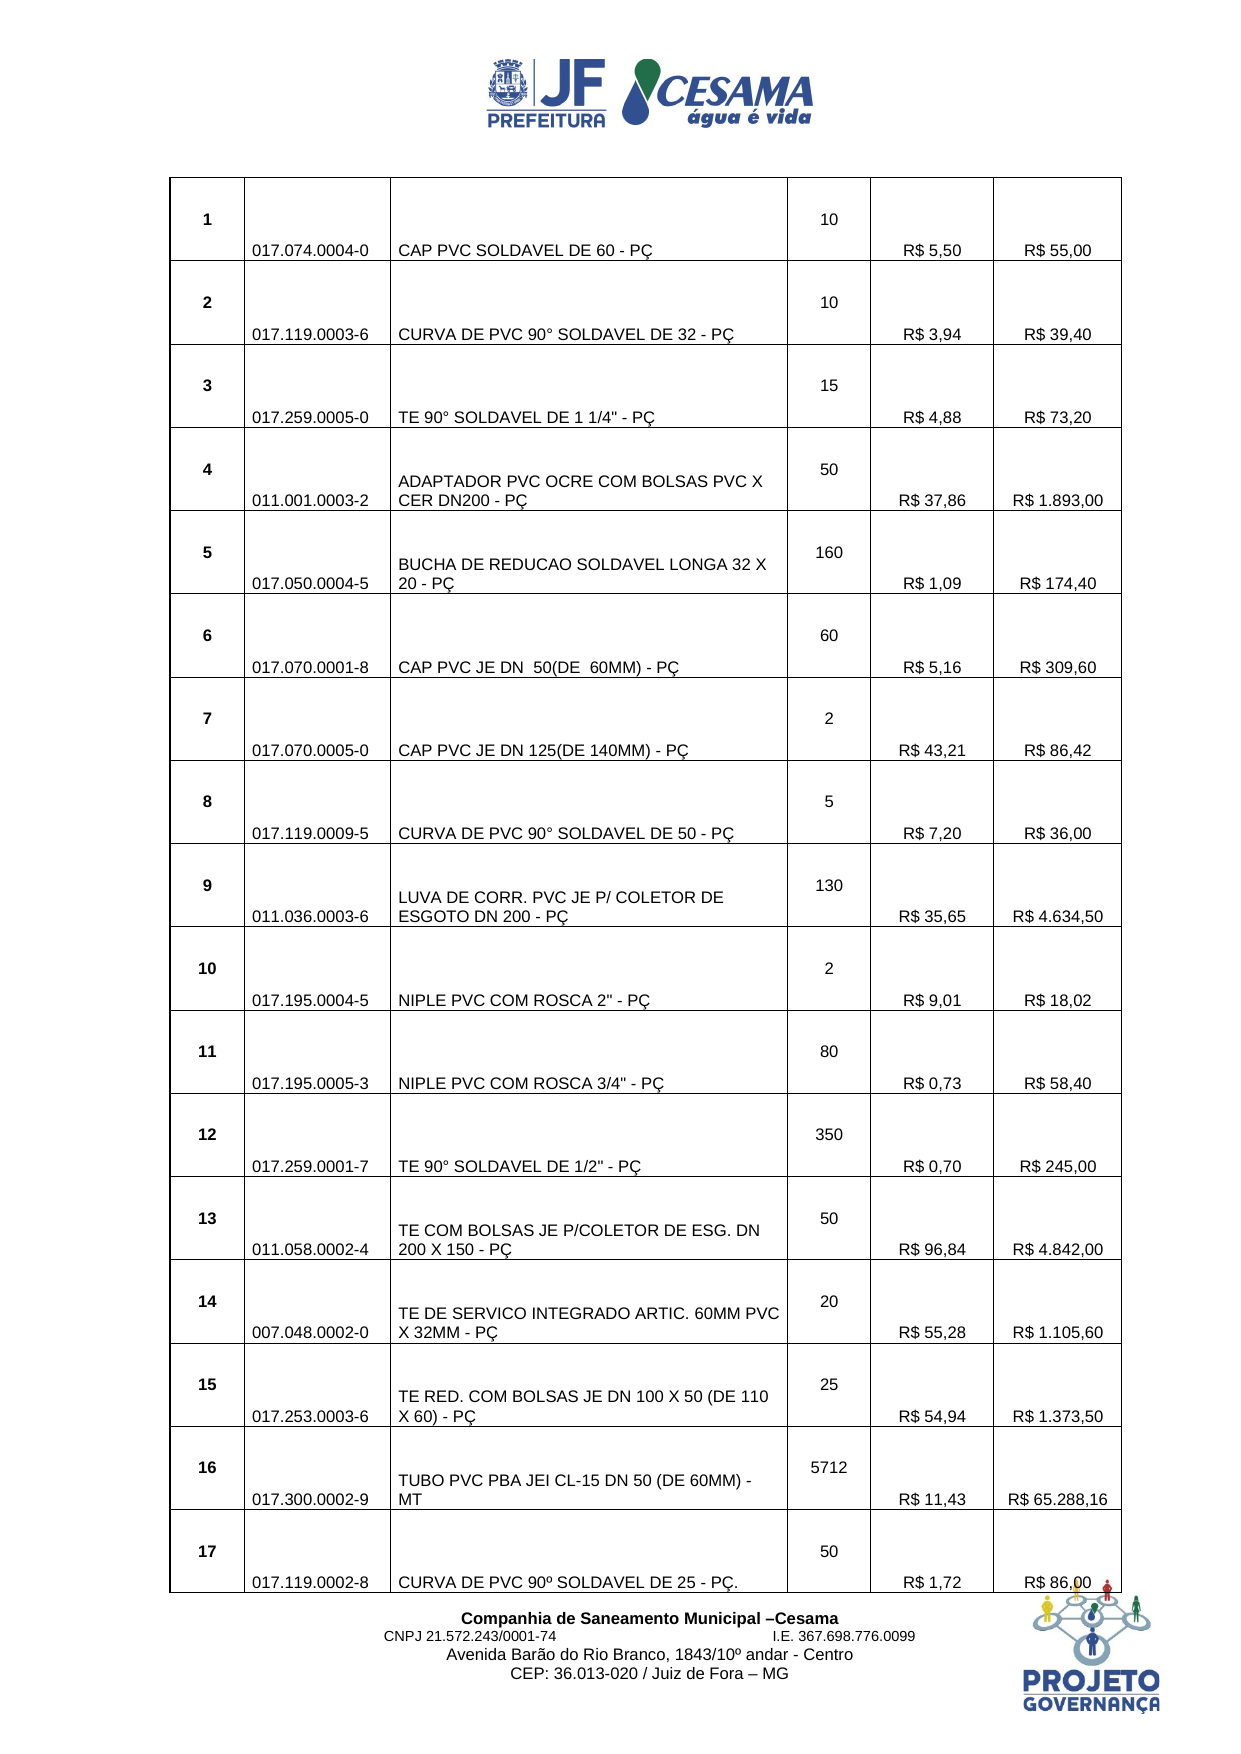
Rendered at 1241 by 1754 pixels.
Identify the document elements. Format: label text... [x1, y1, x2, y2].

table_cell 5712 [788, 1427, 870, 1509]
table_cell ADAPTADOR PVC OCRE COM BOLSAS PVC X CER DN200 - PÇ [391, 428, 787, 510]
table_cell 011.036.0003-6 [245, 844, 390, 926]
table_cell R$ 65.288,16 [994, 1427, 1121, 1509]
picture [1023, 1579, 1160, 1714]
table_cell TUBO PVC PBA JEI CL-15 DN 50 (DE 60MM) - MT [391, 1427, 787, 1509]
table_cell 8 [171, 761, 244, 843]
table_cell 160 [788, 511, 870, 593]
table_cell 7 [171, 678, 244, 760]
table_cell 12 [171, 1094, 244, 1176]
table_cell R$ 58,40 [994, 1011, 1121, 1093]
table_cell 60 [788, 594, 870, 677]
table_cell 6 [171, 594, 244, 677]
table_cell 11 [171, 1011, 244, 1093]
table_cell R$ 37,86 [871, 428, 993, 510]
table_cell TE 90° SOLDAVEL DE 1/2" - PÇ [391, 1094, 787, 1176]
table_cell LUVA DE CORR. PVC JE P/ COLETOR DE ESGOTO DN 200 - PÇ [391, 844, 787, 926]
table_cell 3 [171, 345, 244, 427]
table_cell 15 [788, 345, 870, 427]
table_cell 4 [171, 428, 244, 510]
table_cell 130 [788, 844, 870, 926]
table_cell R$ 39,40 [994, 261, 1121, 344]
table_cell R$ 4.634,50 [994, 844, 1121, 926]
table_cell 017.070.0005-0 [245, 678, 390, 760]
table_cell TE RED. COM BOLSAS JE DN 100 X 50 (DE 110 X 60) - PÇ [391, 1344, 787, 1426]
table_cell 017.253.0003-6 [245, 1344, 390, 1426]
table_cell CURVA DE PVC 90° SOLDAVEL DE 50 - PÇ [391, 761, 787, 843]
table_cell 15 [171, 1344, 244, 1426]
table_cell 2 [788, 927, 870, 1009]
table_cell 25 [788, 1344, 870, 1426]
table_cell R$ 3,94 [871, 261, 993, 344]
table_cell 50 [788, 1177, 870, 1259]
table_cell 011.001.0003-2 [245, 428, 390, 510]
table_cell R$ 18,02 [994, 927, 1121, 1009]
table_cell 9 [171, 844, 244, 926]
table_cell CURVA DE PVC 90º SOLDAVEL DE 25 - PÇ. [391, 1510, 787, 1592]
table_cell R$ 9,01 [871, 927, 993, 1009]
table_cell R$ 73,20 [994, 345, 1121, 427]
table_cell 017.050.0004-5 [245, 511, 390, 593]
table_cell R$ 5,16 [871, 594, 993, 677]
table_cell NIPLE PVC COM ROSCA 2" - PÇ [391, 927, 787, 1009]
table_cell 2 [788, 678, 870, 760]
table_cell 017.195.0005-3 [245, 1011, 390, 1093]
table_cell R$ 96,84 [871, 1177, 993, 1259]
table_cell CAP PVC JE DN 125(DE 140MM) - PÇ [391, 678, 787, 760]
table_cell R$ 309,60 [994, 594, 1121, 677]
table_cell R$ 4.842,00 [994, 1177, 1121, 1259]
table_cell CURVA DE PVC 90° SOLDAVEL DE 32 - PÇ [391, 261, 787, 344]
table_cell R$ 1,72 [871, 1510, 993, 1592]
table_cell 10 [788, 261, 870, 344]
table_cell 017.195.0004-5 [245, 927, 390, 1009]
table_cell NIPLE PVC COM ROSCA 3/4" - PÇ [391, 1011, 787, 1093]
table_cell 017.070.0001-8 [245, 594, 390, 677]
table_cell R$ 86,42 [994, 678, 1121, 760]
table_cell 14 [171, 1260, 244, 1342]
table_cell 17 [171, 1510, 244, 1592]
table_cell 017.119.0009-5 [245, 761, 390, 843]
table_cell 5 [788, 761, 870, 843]
table_cell 10 [788, 178, 870, 260]
table_cell TE COM BOLSAS JE P/COLETOR DE ESG. DN 200 X 150 - PÇ [391, 1177, 787, 1259]
table_cell CAP PVC JE DN 50(DE 60MM) - PÇ [391, 594, 787, 677]
table_cell BUCHA DE REDUCAO SOLDAVEL LONGA 32 X 20 - PÇ [391, 511, 787, 593]
table_cell R$ 7,20 [871, 761, 993, 843]
table_cell R$ 1.893,00 [994, 428, 1121, 510]
table_cell 350 [788, 1094, 870, 1176]
table_cell 50 [788, 428, 870, 510]
table_cell 2 [171, 261, 244, 344]
table_cell 5 [171, 511, 244, 593]
picture [486, 59, 813, 128]
table_cell 017.259.0005-0 [245, 345, 390, 427]
table_cell R$ 1.373,50 [994, 1344, 1121, 1426]
table_cell 007.048.0002-0 [245, 1260, 390, 1342]
table_cell R$ 54,94 [871, 1344, 993, 1426]
table_cell TE DE SERVICO INTEGRADO ARTIC. 60MM PVC X 32MM - PÇ [391, 1260, 787, 1342]
table_cell 16 [171, 1427, 244, 1509]
table_cell R$ 43,21 [871, 678, 993, 760]
table_cell R$ 35,65 [871, 844, 993, 926]
table_cell 1 [171, 178, 244, 260]
table_cell R$ 0,73 [871, 1011, 993, 1093]
table_cell 017.119.0003-6 [245, 261, 390, 344]
table_cell R$ 5,50 [871, 178, 993, 260]
table_cell 13 [171, 1177, 244, 1259]
table_cell R$ 4,88 [871, 345, 993, 427]
table_cell R$ 55,00 [994, 178, 1121, 260]
table_cell R$ 174,40 [994, 511, 1121, 593]
table_cell 10 [171, 927, 244, 1009]
table_cell R$ 86,00 [994, 1510, 1121, 1592]
table_cell R$ 1.105,60 [994, 1260, 1121, 1342]
table_cell 017.300.0002-9 [245, 1427, 390, 1509]
table_cell CAP PVC SOLDAVEL DE 60 - PÇ [391, 178, 787, 260]
table_cell 017.074.0004-0 [245, 178, 390, 260]
table_cell R$ 36,00 [994, 761, 1121, 843]
table_cell R$ 11,43 [871, 1427, 993, 1509]
table_cell 017.259.0001-7 [245, 1094, 390, 1176]
table_cell 50 [788, 1510, 870, 1592]
table_cell 011.058.0002-4 [245, 1177, 390, 1259]
table_cell R$ 0,70 [871, 1094, 993, 1176]
table_cell 017.119.0002-8 [245, 1510, 390, 1592]
table_cell R$ 1,09 [871, 511, 993, 593]
table_cell 80 [788, 1011, 870, 1093]
table_cell R$ 55,28 [871, 1260, 993, 1342]
table_cell 20 [788, 1260, 870, 1342]
table_cell R$ 245,00 [994, 1094, 1121, 1176]
table_cell TE 90° SOLDAVEL DE 1 1/4" - PÇ [391, 345, 787, 427]
